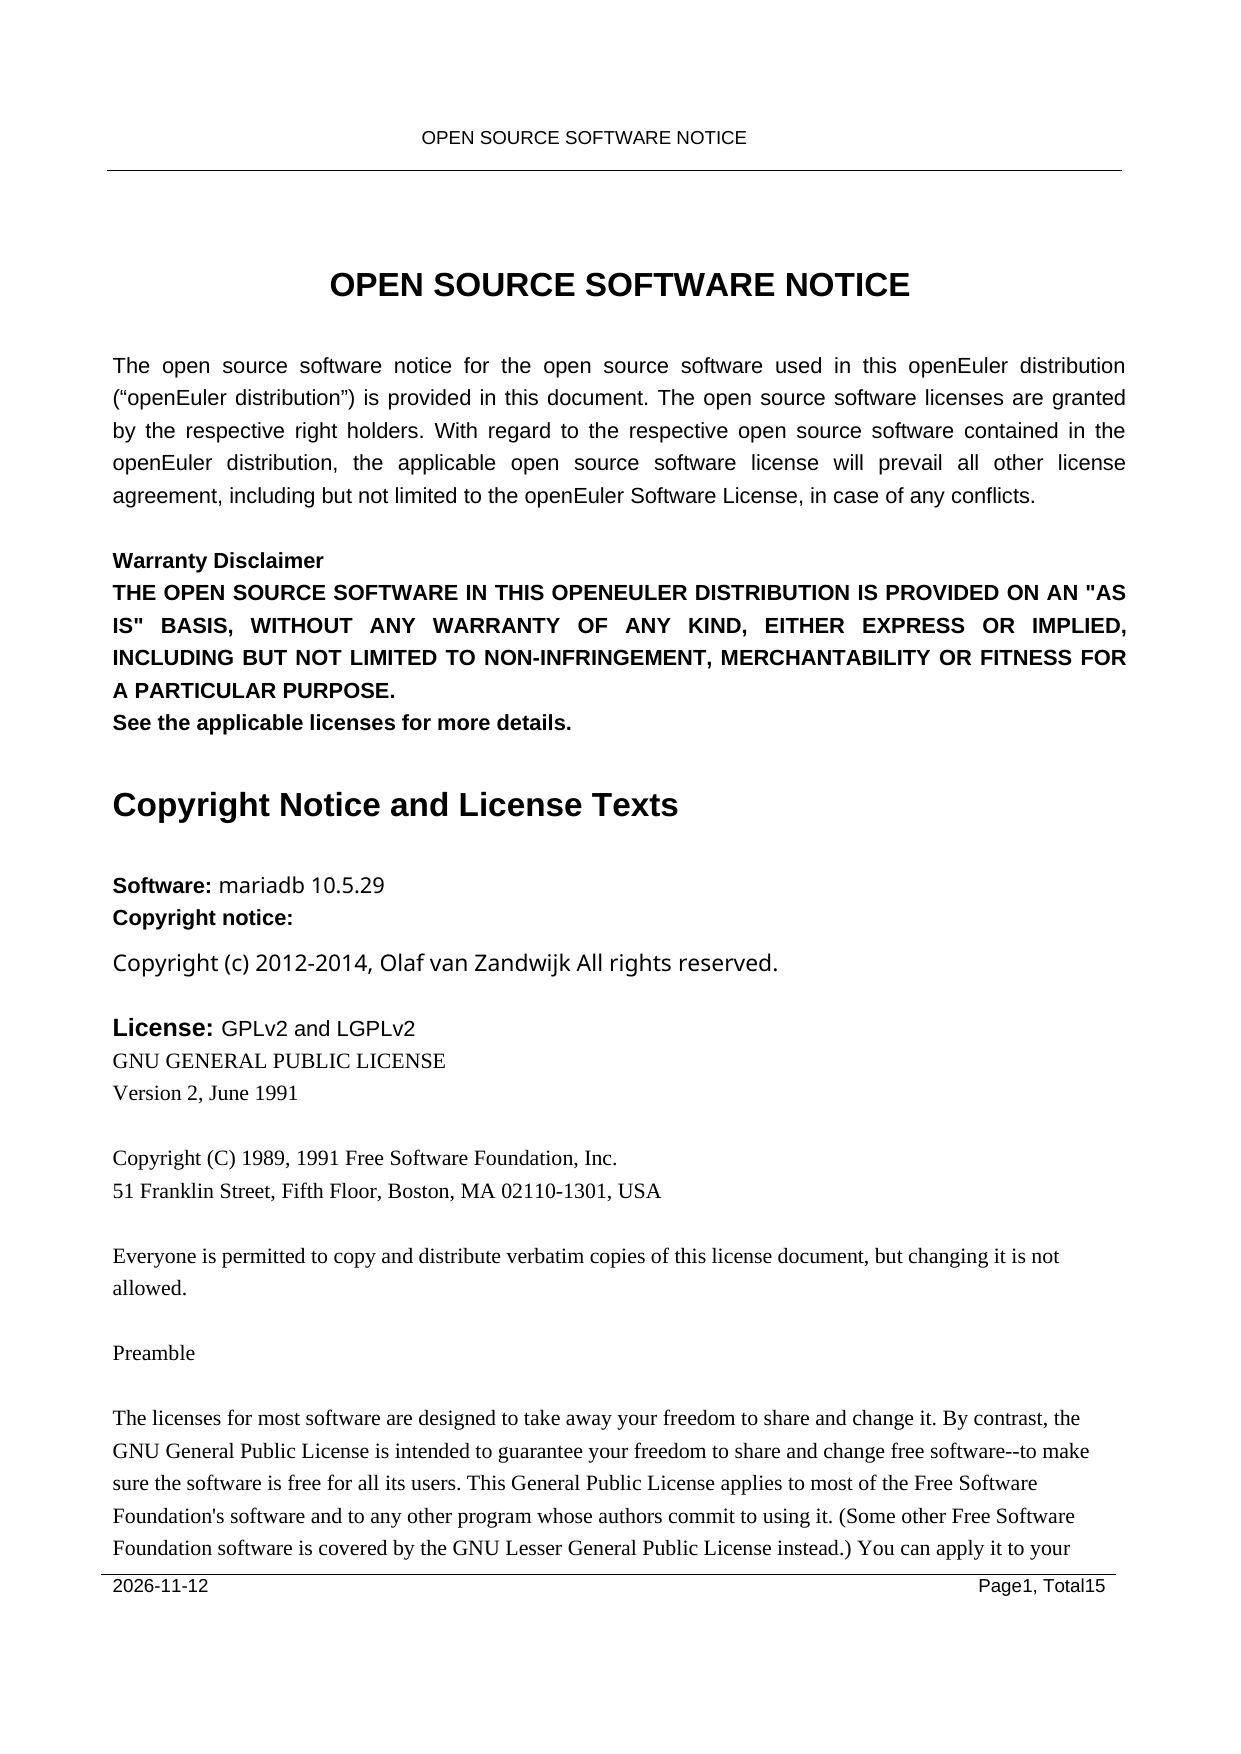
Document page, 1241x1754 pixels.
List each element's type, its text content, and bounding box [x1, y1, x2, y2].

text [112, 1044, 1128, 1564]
text Copyright notice: [112, 901, 1128, 934]
text The open source software notice for the open source software used in this openEuler distribution (“openEuler distribution”) is provided in this document. The open source software licenses are granted by the respective right holders. With regard to the respective open source software contained in the openEuler distribution, the applicable open source software license will prevail all other license agreement, including but not limited to the openEuler Software License, in case of any conflicts. [112, 349, 1128, 511]
text Copyright Notice and License Texts [112, 771, 1128, 836]
text OPEN SOURCE SOFTWARE NOTICE [112, 251, 1128, 316]
text License: GPLv2 and LGPLv2 [112, 1012, 1128, 1044]
text THE OPEN SOURCE SOFTWARE IN THIS OPENEULER DISTRIBUTION IS PROVIDED ON AN "AS IS" BASIS, WITHOUT ANY WARRANTY OF ANY KIND, EITHER EXPRESS OR IMPLIED, INCLUDING BUT NOT LIMITED TO NON-INFRINGEMENT, MERCHANTABILITY OR FITNESS FOR A PARTICULAR PURPOSE. See the applicable licenses for more details. [112, 576, 1128, 739]
title Software: mariadb 10.5.29 [112, 869, 1128, 901]
text Copyright (c) 2012-2014, Olaf van Zandwijk All rights reserved. [112, 947, 1128, 1012]
text Warranty Disclaimer [112, 544, 1128, 576]
